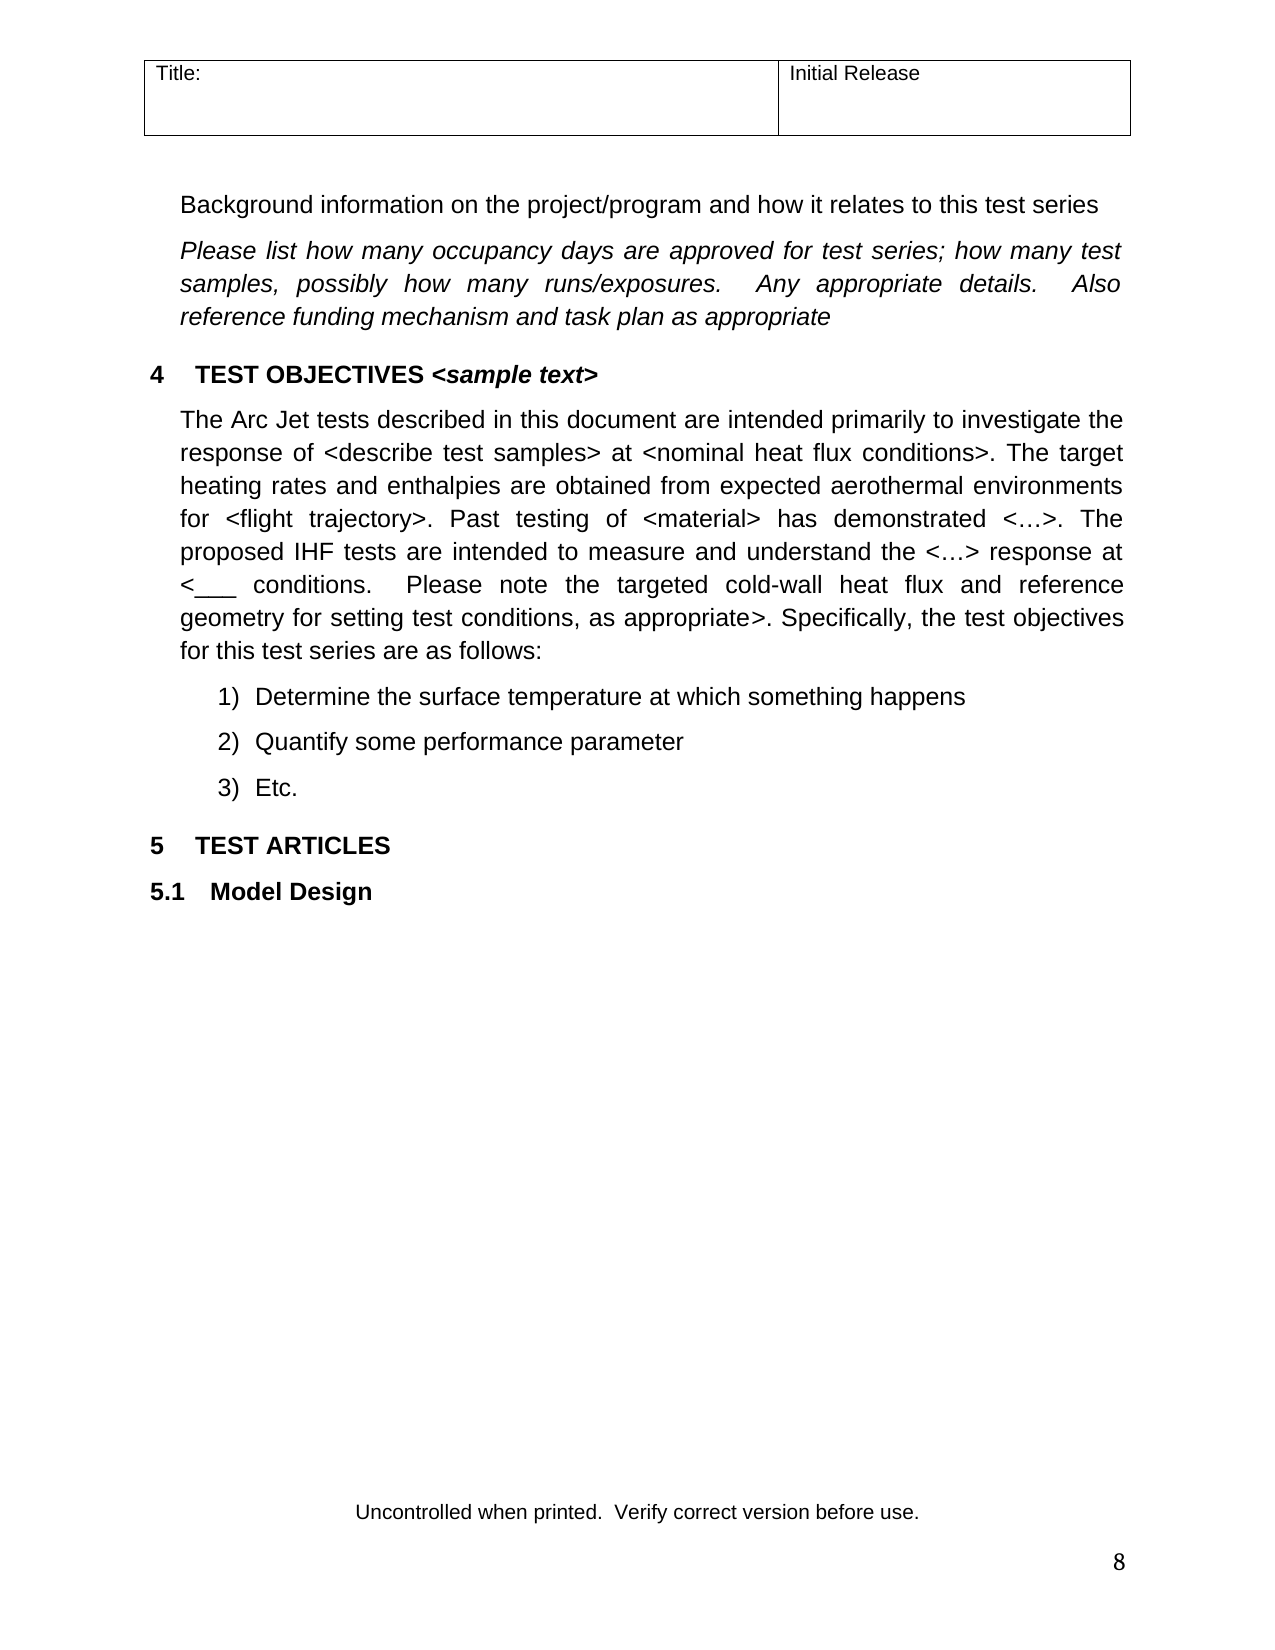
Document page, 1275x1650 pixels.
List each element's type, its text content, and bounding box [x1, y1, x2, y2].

subtitle TEST OBJECTIVES <sample text> [150, 360, 1125, 388]
subtitle TEST ARTICLES [150, 831, 1125, 860]
list Determine the surface temperature at which something happens [217, 682, 1125, 711]
subtitle Model Design [150, 876, 1125, 905]
text Please list how many occupancy days are approved for test series; how many test samples, possibly how many runs/exposures. Any appropriate details. Also reference funding mechanism and task plan as appropriate [180, 236, 1125, 330]
list Quantify some performance parameter [217, 727, 1125, 756]
list Etc. [217, 773, 1125, 802]
text The Arc Jet tests described in this document are intended primarily to investigate the response of <describe test samples> at <nominal heat flux conditions>. The target heating rates and enthalpies are obtained from expected aerothermal environments for <flight trajectory>. Past testing of <material> has demonstrated <…>. The proposed IHF tests are intended to measure and understand the <…> response at <___ conditions. Please note the targeted cold-wall heat flux and reference geometry for setting test conditions, as appropriate>. Specifically, the test objectives for this test series are as follows: [180, 405, 1125, 665]
text Background information on the project/program and how it relates to this test series [180, 190, 1125, 219]
